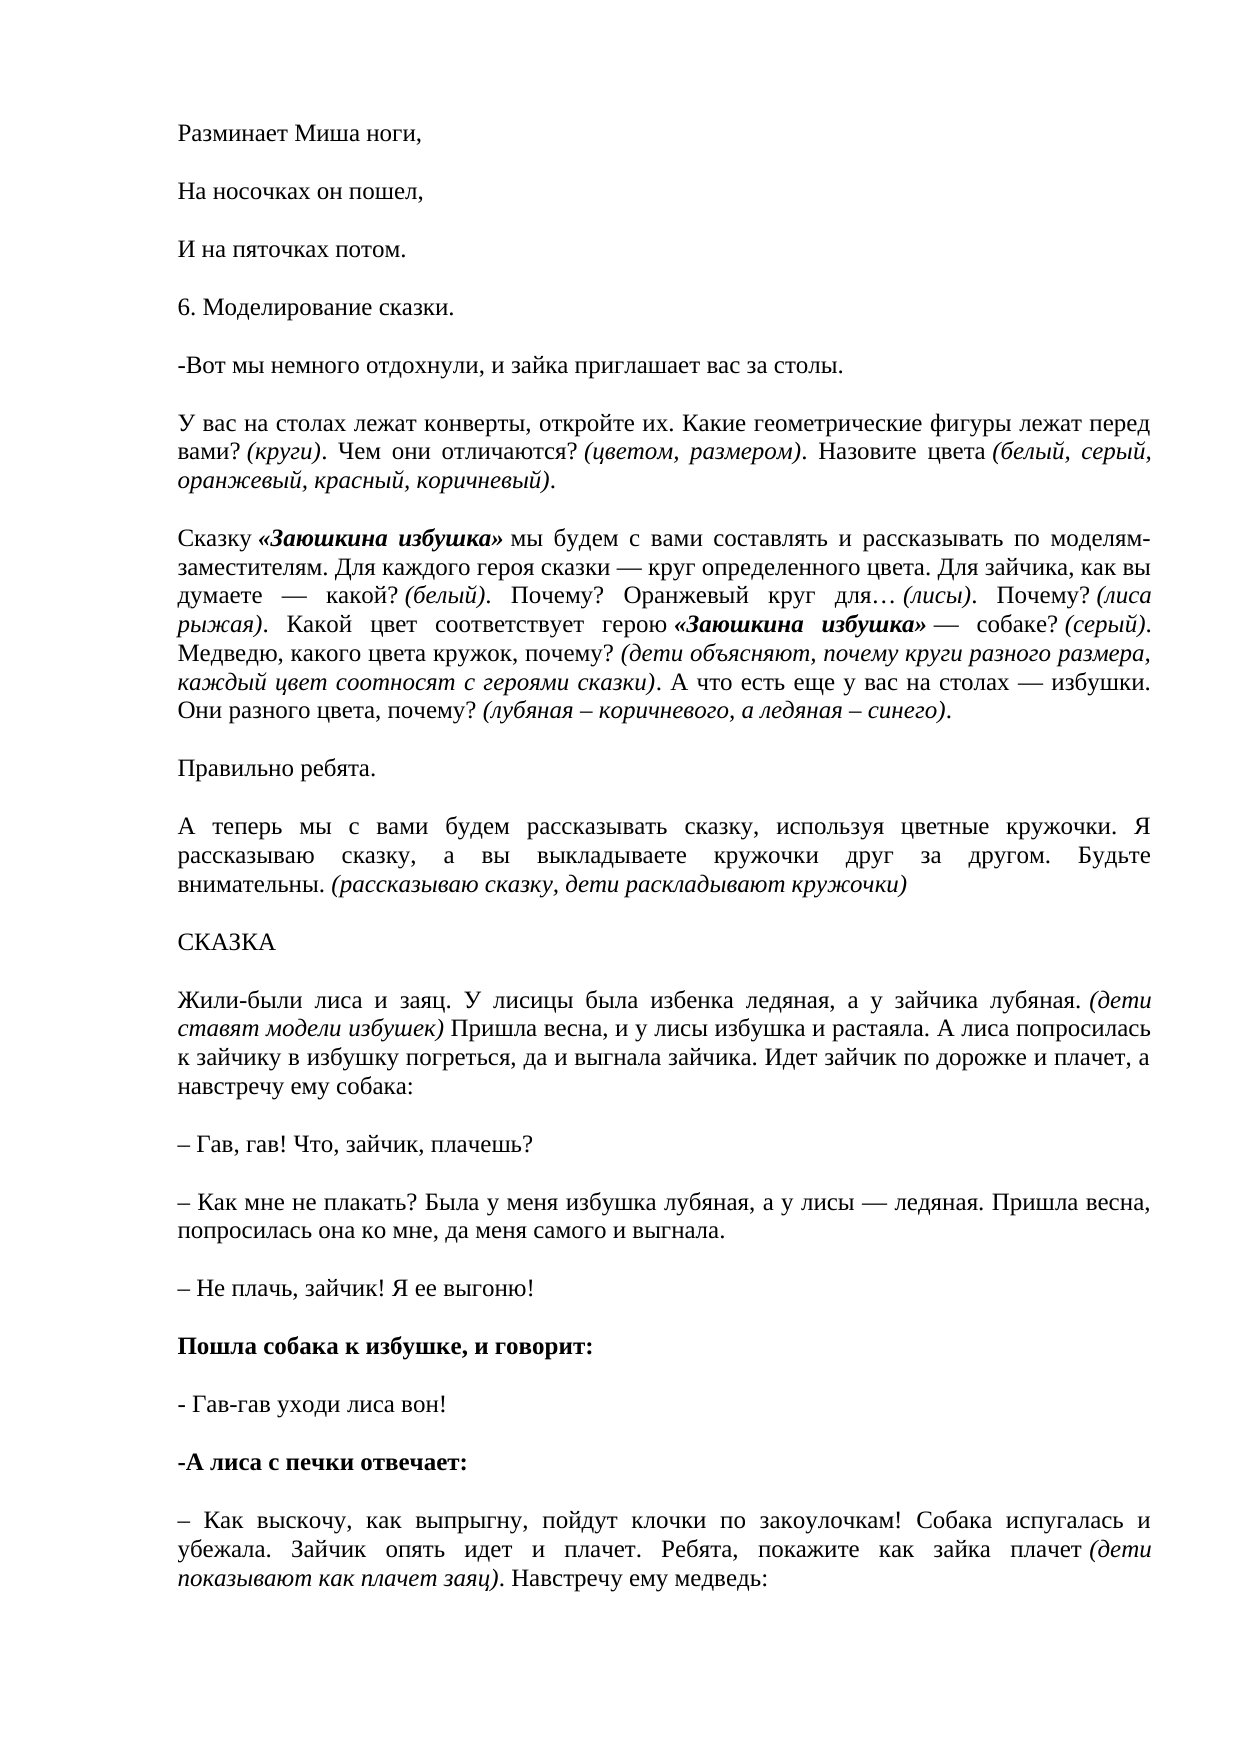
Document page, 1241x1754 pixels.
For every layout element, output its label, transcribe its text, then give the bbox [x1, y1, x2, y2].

text -Вот мы немного отдохнули, и зайка приглашает вас за столы. [177, 350, 1152, 378]
text И на пяточках потом. [177, 234, 1152, 263]
text Сказку «Заюшкина избушка» мы будем с вами составлять и рассказывать по моделям-заместителям. Для каждого героя сказки — круг определенного цвета. Для зайчика, как вы думаете — какой? (белый). Почему? Оранжевый круг для… (лисы). Почему? (лиса рыжая). Какой цвет соответствует герою «Заюшкина избушка» — собаке? (серый). Медведю, какого цвета кружок, почему? (дети объясняют, почему круги разного размера, каждый цвет соотносят с героями сказки). А что есть еще у вас на столах — избушки. Они разного цвета, почему? (лубяная – коричневого, а ледяная – синего). [177, 523, 1152, 724]
text А теперь мы с вами будем рассказывать сказку, используя цветные кружочки. Я рассказываю сказку, а вы выкладываете кружочки друг за другом. Будьте внимательны. (рассказываю сказку, дети раскладывают кружочки) [177, 811, 1152, 898]
text – Как выскочу, как выпрыгну, пойдут клочки по закоулочкам! Собака испугалась и убежала. Зайчик опять идет и плачет. Ребята, покажите как зайка плачет (дети показывают как плачет заяц). Навстречу ему медведь: [177, 1505, 1152, 1591]
text – Как мне не плакать? Была у меня избушка лубяная, а у лисы — ледяная. Пришла весна, попросилась она ко мне, да меня самого и выгнала. [177, 1187, 1152, 1244]
text – Не плачь, зайчик! Я ее выгоню! [177, 1273, 1152, 1302]
text Разминает Миша ноги, [177, 118, 1152, 147]
text Пошла собака к избушке, и говорит: [177, 1331, 1152, 1360]
text Правильно ребята. [177, 753, 1152, 782]
text СКАЗКА [177, 927, 1152, 956]
text Жили-были лиса и заяц. У лисицы была избенка ледяная, а у зайчика лубяная. (дети ставят модели избушек) Пришла весна, и у лисы избушка и растаяла. А лиса попросилась к зайчику в избушку погреться, да и выгнала зайчика. Идет зайчик по дорожке и плачет, а навстречу ему собака: [177, 985, 1152, 1100]
text У вас на столах лежат конверты, откройте их. Какие геометрические фигуры лежат перед вами? (круги). Чем они отличаются? (цветом, размером). Назовите цвета (белый, серый, оранжевый, красный, коричневый). [177, 408, 1152, 494]
text - Гав-гав уходи лиса вон! [177, 1389, 1152, 1418]
text На носочках он пошел, [177, 176, 1152, 205]
text – Гав, гав! Что, зайчик, плачешь? [177, 1129, 1152, 1158]
text 6. Моделирование сказки. [177, 292, 1152, 321]
text -А лиса с печки отвечает: [177, 1447, 1152, 1476]
